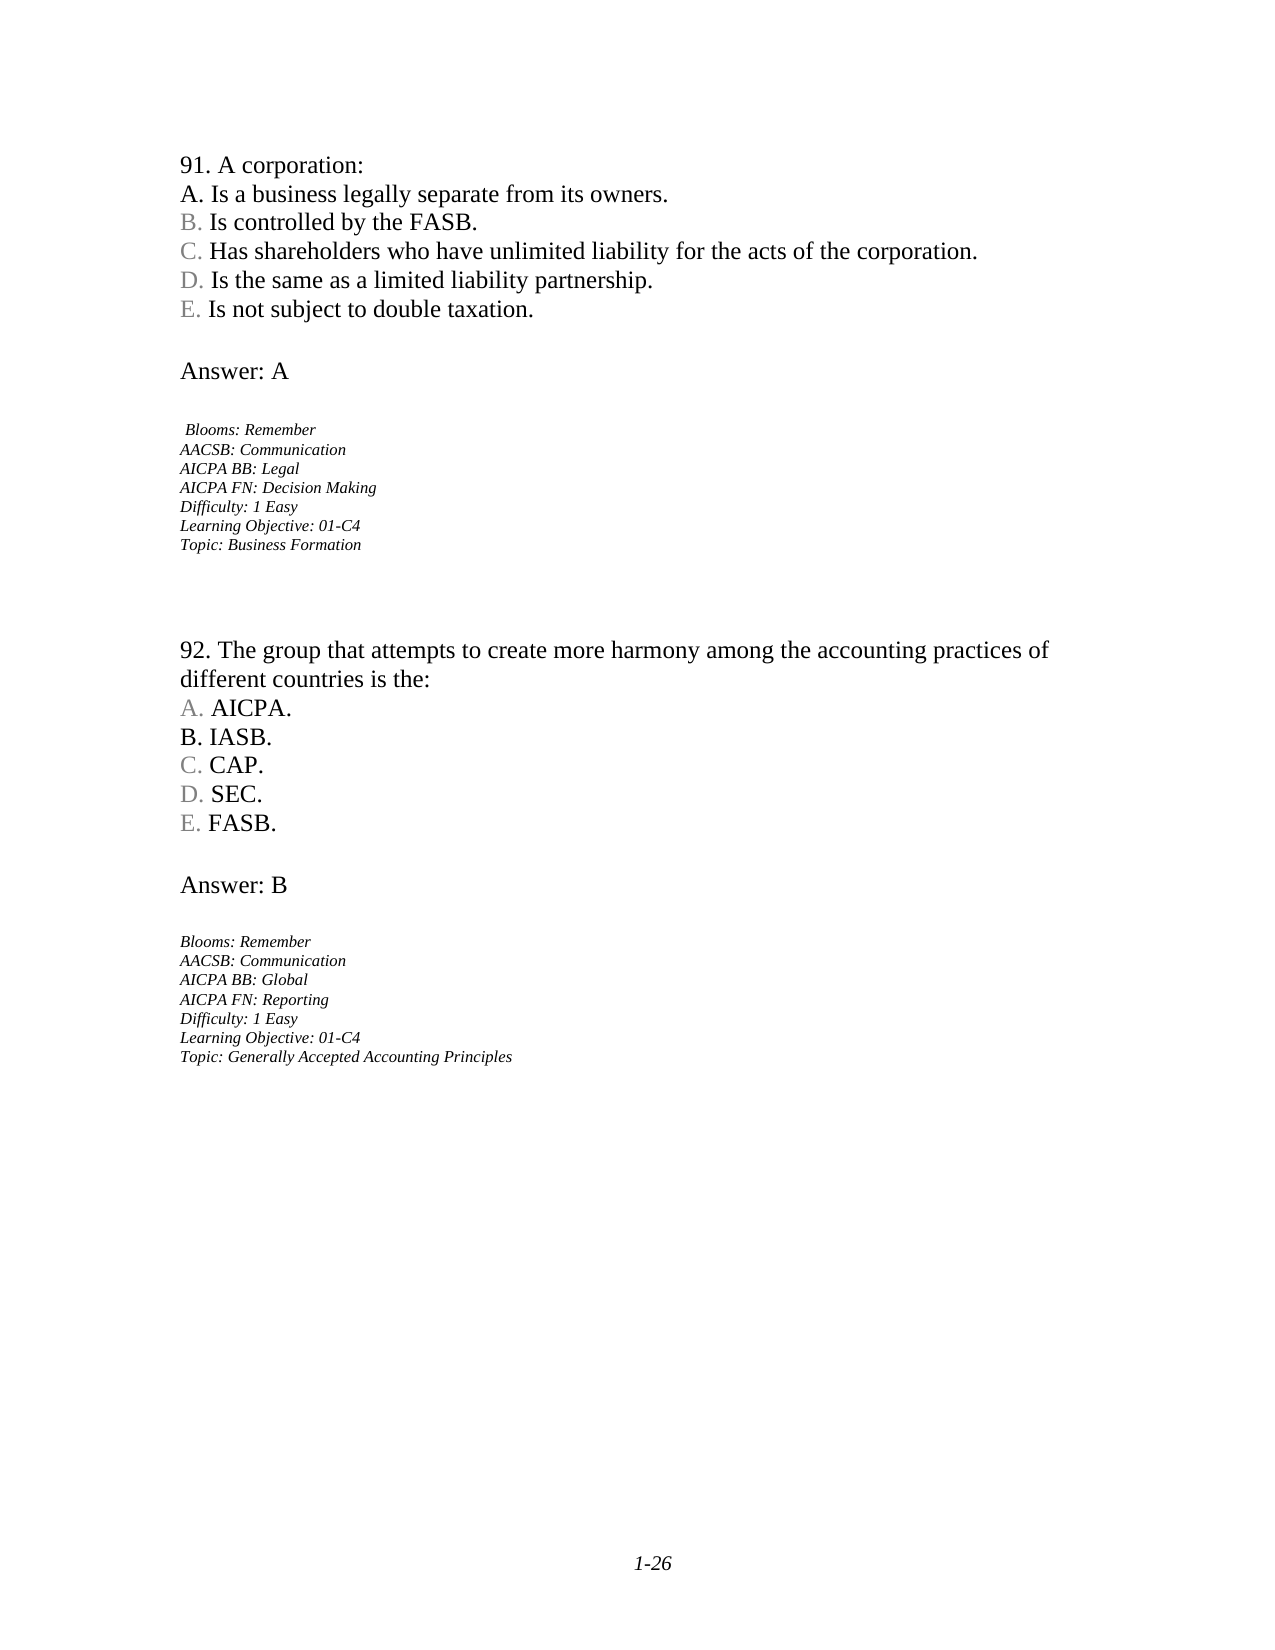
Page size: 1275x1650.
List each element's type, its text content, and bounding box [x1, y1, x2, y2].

text Topic: Business Formation [180, 535, 1125, 583]
text Blooms: Remember AACSB: Communication AICPA BB: Global AICPA FN: Reporting Difficulty: 1 Easy Learning Objective: 01-C4 [180, 932, 1125, 1047]
text 91. A corporation: A. Is a business legally separate from its owners. B. Is controlled by the FASB. C. Has shareholders who have unlimited liability for the acts of the corporation. D. Is the same as a limited liability partnership. E. Is not subject to double taxation. [180, 150, 1125, 322]
text Answer: A [180, 356, 1125, 384]
text 92. The group that attempts to create more harmony among the accounting practices of different countries is the: A. AICPA. B. IASB. C. CAP. D. SEC. E. FASB. [180, 635, 1125, 837]
text Topic: Generally Accepted Accounting Principles [180, 1047, 1125, 1066]
text Blooms: Remember AACSB: Communication AICPA BB: Legal AICPA FN: Decision Making Difficulty: 1 Easy Learning Objective: 01-C4 [180, 418, 1125, 535]
text Answer: B [180, 870, 1125, 899]
